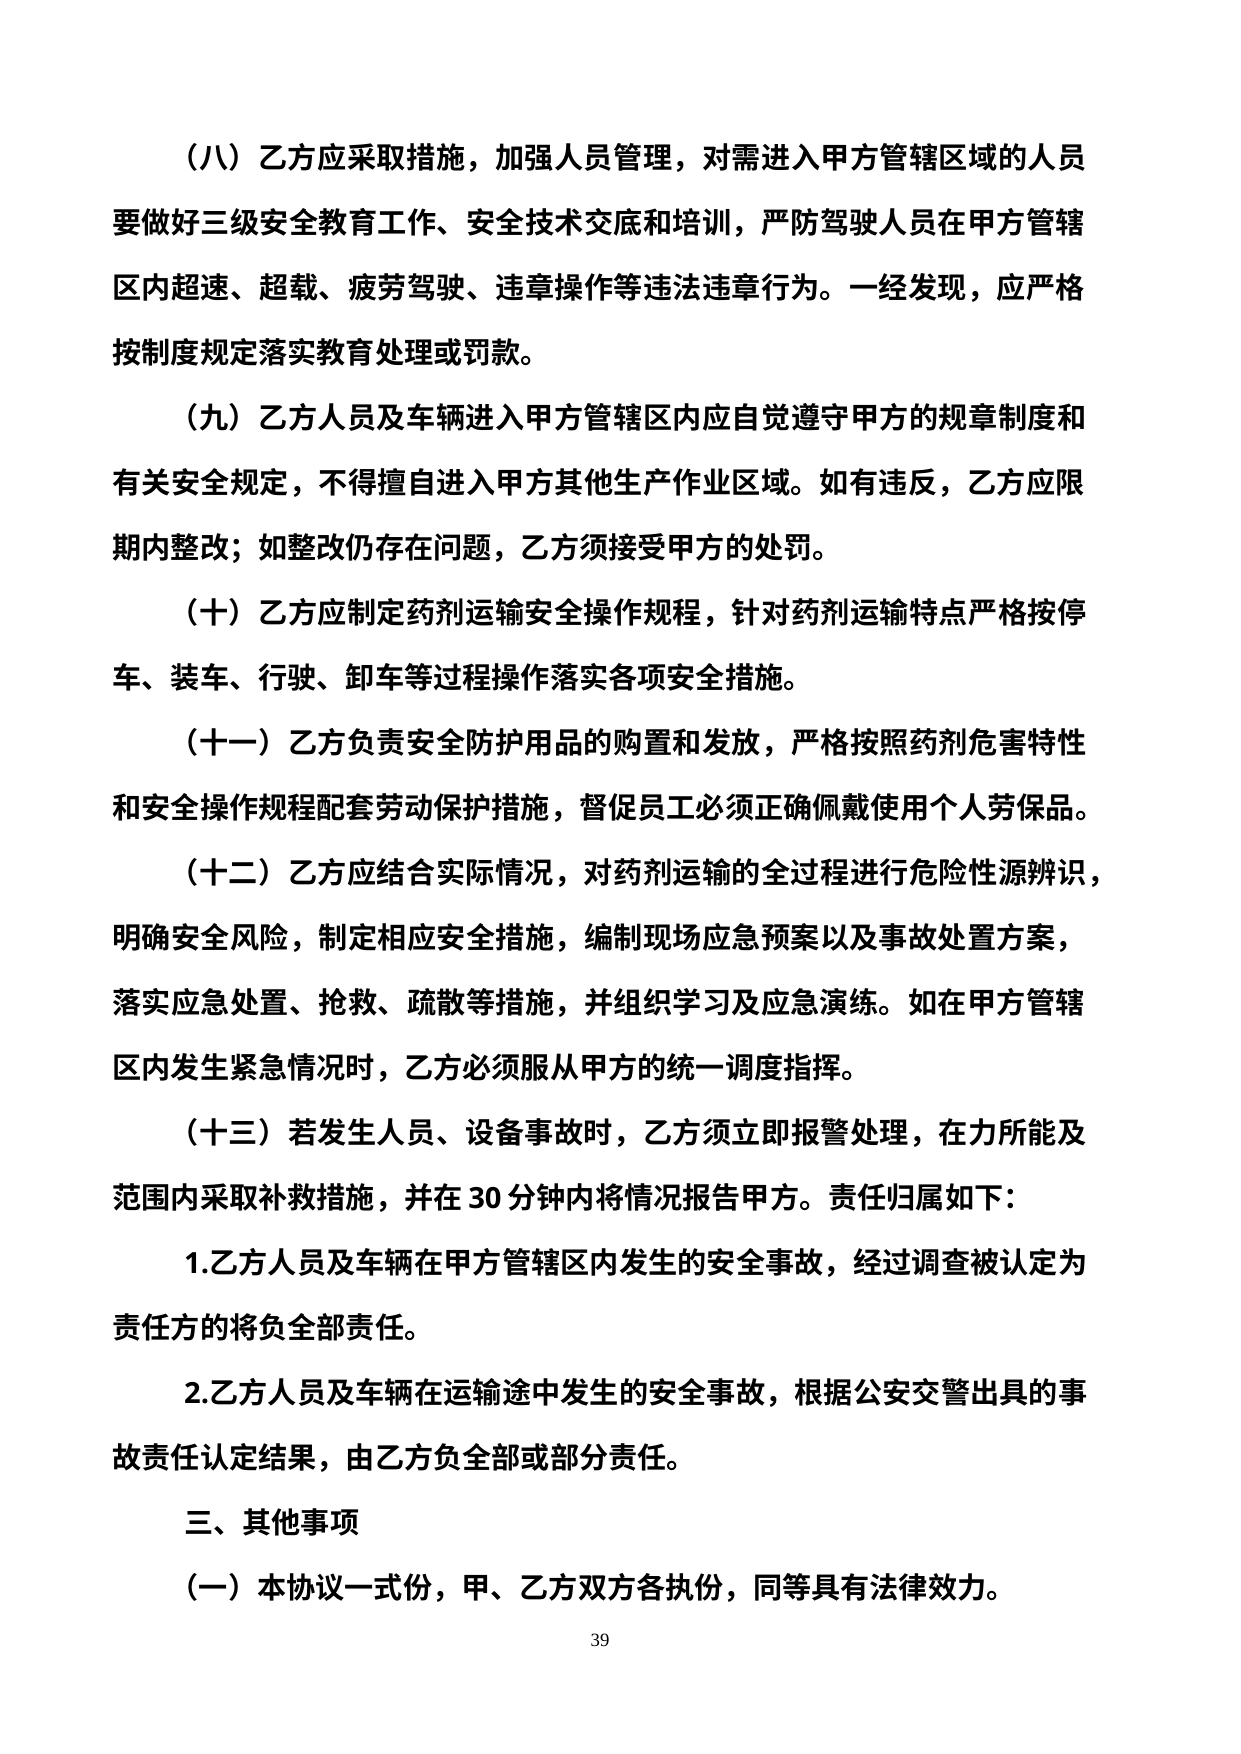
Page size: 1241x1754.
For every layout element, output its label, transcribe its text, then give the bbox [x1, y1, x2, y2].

text （十一）乙方负责安全防护用品的购置和发放，严格按照药剂危害特性和安全操作规程配套劳动保护措施，督促员工必须正确佩戴使用个人劳保品。 [112, 709, 1087, 839]
text （十）乙方应制定药剂运输安全操作规程，针对药剂运输特点严格按停车、装车、行驶、卸车等过程操作落实各项安全措施。 [112, 579, 1087, 709]
text （十三）若发生人员、设备事故时，乙方须立即报警处理，在力所能及范围内采取补救措施，并在30分钟内将情况报告甲方。责任归属如下： [112, 1099, 1087, 1229]
text 2.乙方人员及车辆在运输途中发生的安全事故，根据公安交警出具的事故责任认定结果，由乙方负全部或部分责任。 [112, 1359, 1087, 1489]
text 1.乙方人员及车辆在甲方管辖区内发生的安全事故，经过调查被认定为责任方的将负全部责任。 [112, 1229, 1087, 1359]
text 三、其他事项 [112, 1489, 1087, 1554]
text （十二）乙方应结合实际情况，对药剂运输的全过程进行危险性源辨识，明确安全风险，制定相应安全措施，编制现场应急预案以及事故处置方案，落实应急处置、抢救、疏散等措施，并组织学习及应急演练。如在甲方管辖区内发生紧急情况时，乙方必须服从甲方的统一调度指挥。 [112, 839, 1087, 1099]
text （八）乙方应采取措施，加强人员管理，对需进入甲方管辖区域的人员要做好三级安全教育工作、安全技术交底和培训，严防驾驶人员在甲方管辖区内超速、超载、疲劳驾驶、违章操作等违法违章行为。一经发现，应严格按制度规定落实教育处理或罚款。 [112, 124, 1087, 384]
text （九）乙方人员及车辆进入甲方管辖区内应自觉遵守甲方的规章制度和有关安全规定，不得擅自进入甲方其他生产作业区域。如有违反，乙方应限期内整改；如整改仍存在问题，乙方须接受甲方的处罚。 [112, 384, 1087, 579]
text （一）本协议一式份，甲、乙方双方各执份，同等具有法律效力。 [112, 1554, 1087, 1619]
